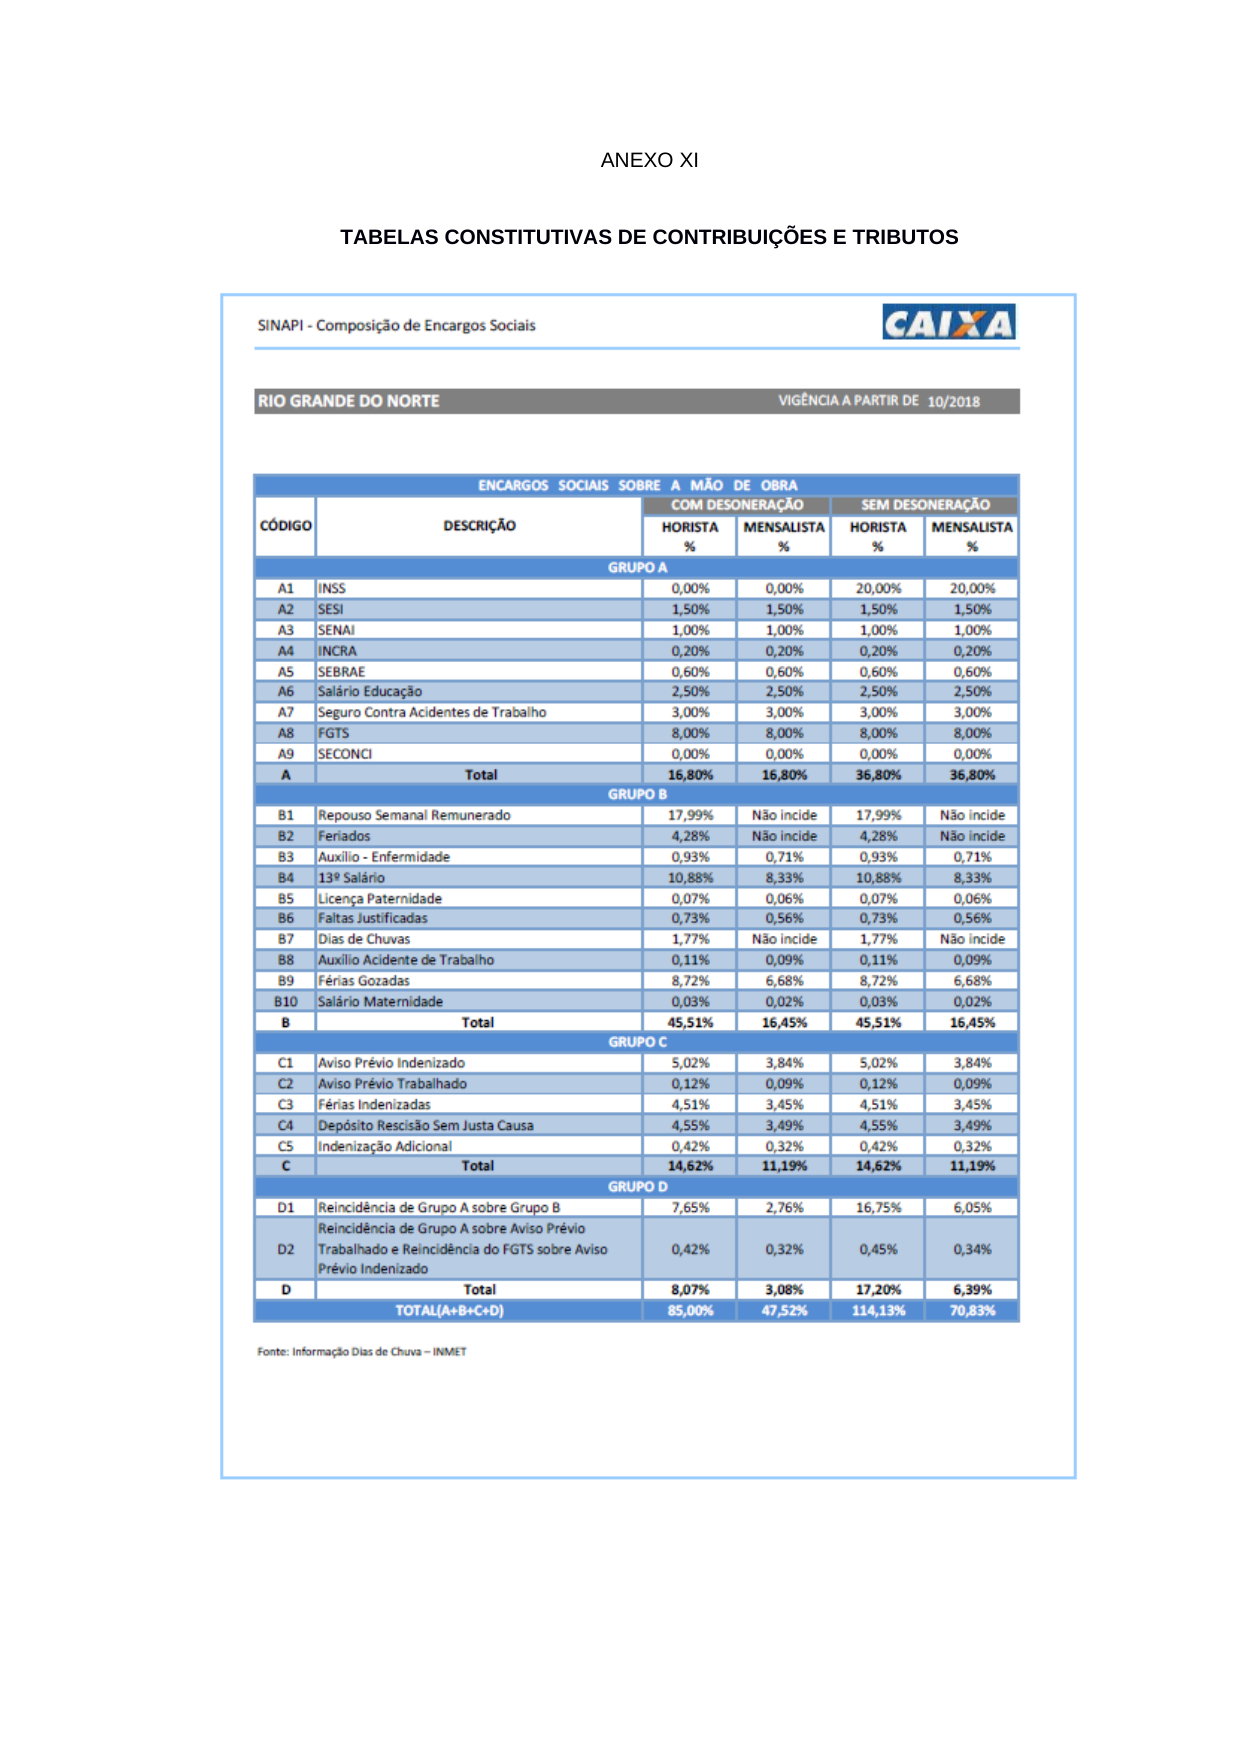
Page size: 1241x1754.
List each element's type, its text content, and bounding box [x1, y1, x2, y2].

picture [210, 277, 1089, 1493]
text ANEXO XI [177, 148, 1122, 172]
text TABELAS CONSTITUTIVAS DE CONTRIBUIÇÕES E TRIBUTOS [177, 225, 1122, 249]
